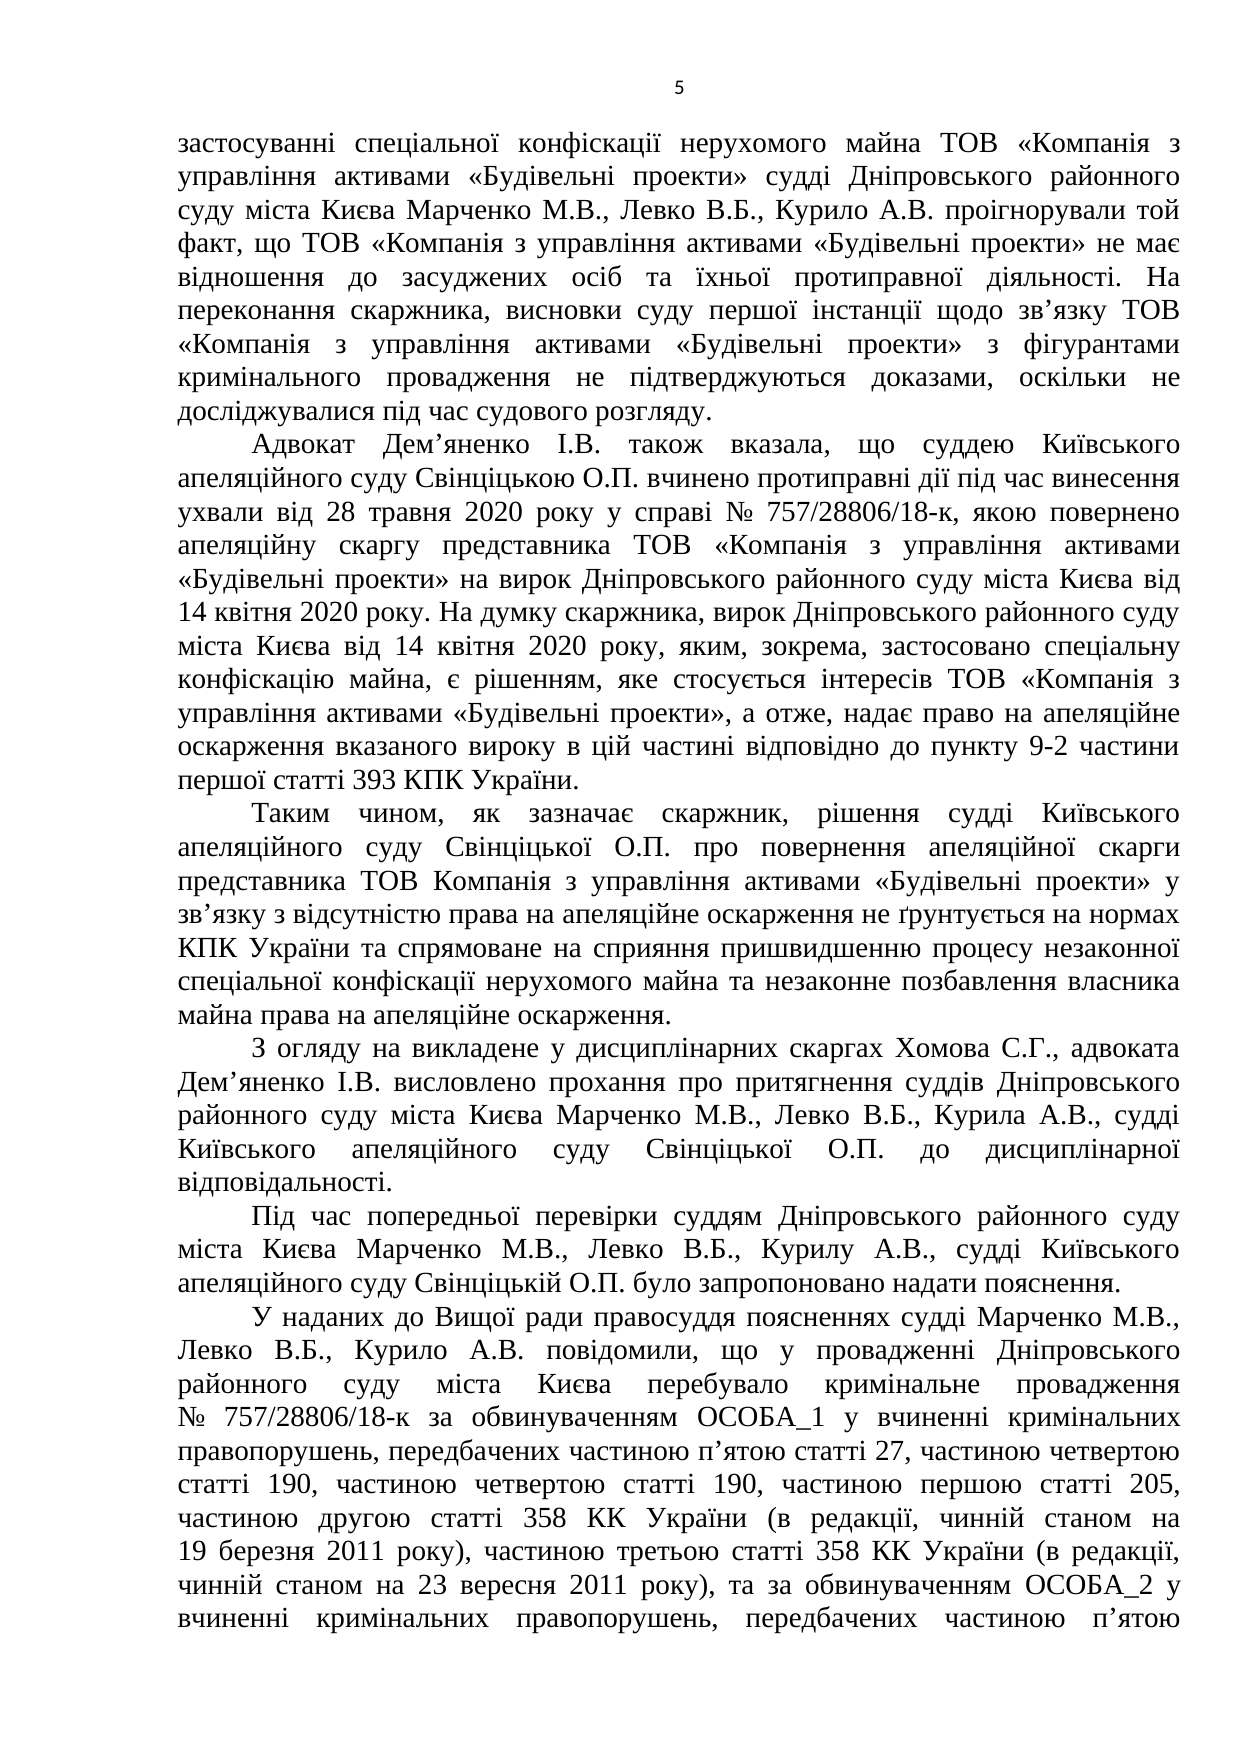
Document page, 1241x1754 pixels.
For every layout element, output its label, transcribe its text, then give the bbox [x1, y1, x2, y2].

text Таким чином, як зазначає скаржник, рішення судді Київського апеляційного суду Свінціцької О.П. про повернення апеляційної скарги представника ТОВ Компанія з управління активами «Будівельні проекти» у зв’язку з відсутністю права на апеляційне оскарження не ґрунтується на нормах КПК України та спрямоване на сприяння пришвидшенню процесу незаконної спеціальної конфіскації нерухомого майна та незаконне позбавлення власника майна права на апеляційне оскарження. [177, 796, 1181, 1030]
text Адвокат Дем’яненко І.В. також вказала, що суддею Київського апеляційного суду Свінціцькою О.П. вчинено протиправні дії під час винесення ухвали від 28 травня 2020 року у справі № 757/28806/18-к, якою повернено апеляційну скаргу представника ТОВ «Компанія з управління активами «Будівельні проекти» на вирок Дніпровського районного суду міста Києва від 14 квітня 2020 року. На думку скаржника, вирок Дніпровського районного суду міста Києва від 14 квітня 2020 року, яким, зокрема, застосовано спеціальну конфіскацію майна, є рішенням, яке стосується інтересів ТОВ «Компанія з управління активами «Будівельні проекти», а отже, надає право на апеляційне оскарження вказаного вироку в цій частині відповідно до пункту 9-2 частини першої статті 393 КПК України. [177, 427, 1181, 796]
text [177, 1299, 1181, 1634]
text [177, 125, 1181, 427]
text Під час попередньої перевірки суддям Дніпровського районного суду міста Києва Марченко М.В., Левко В.Б., Курилу А.В., судді Київського апеляційного суду Свінціцькій О.П. було запропоновано надати пояснення. [177, 1198, 1181, 1299]
text З огляду на викладене у дисциплінарних скаргах Хомова С.Г., адвоката Дем’яненко І.В. висловлено прохання про притягнення суддів Дніпровського районного суду міста Києва Марченко М.В., Левко В.Б., Курила А.В., судді Київського апеляційного суду Свінціцької О.П. до дисциплінарної відповідальності. [177, 1030, 1181, 1198]
